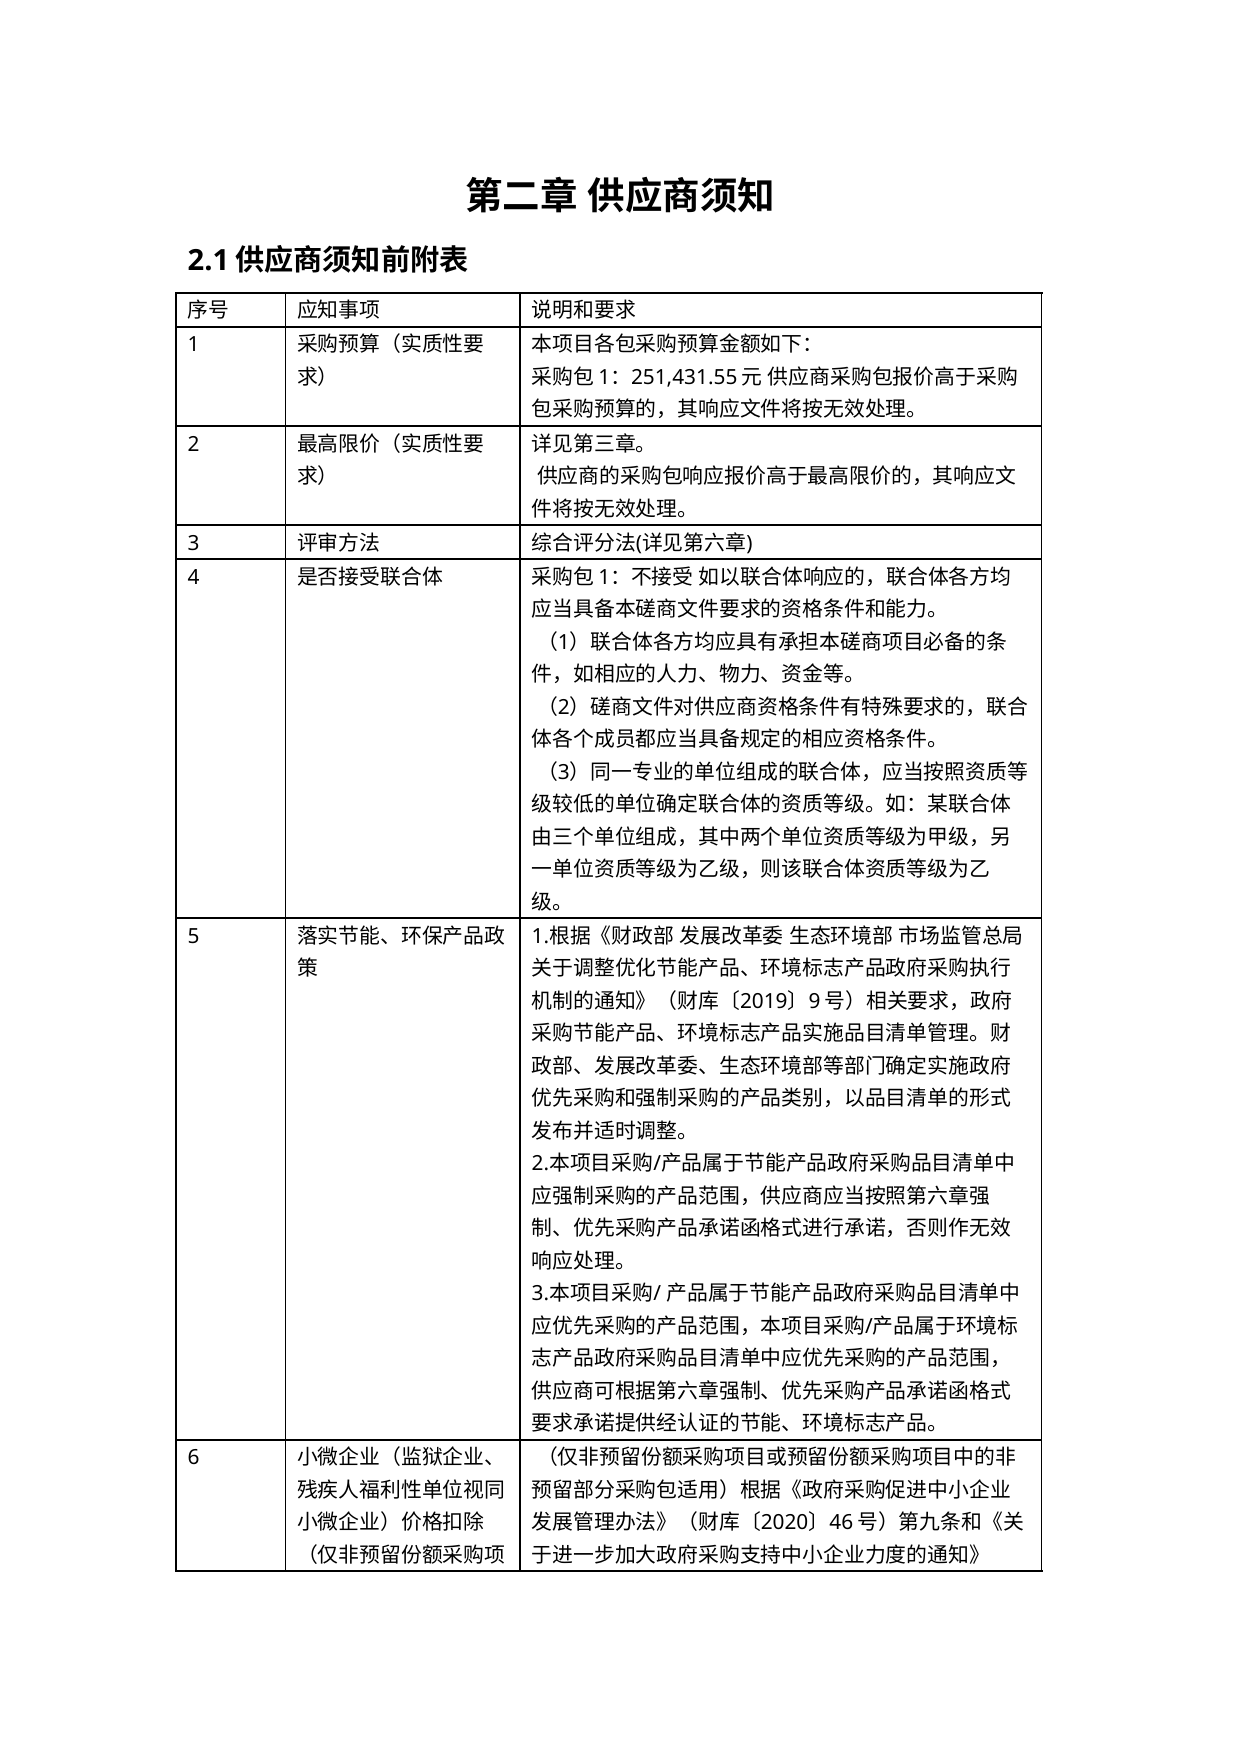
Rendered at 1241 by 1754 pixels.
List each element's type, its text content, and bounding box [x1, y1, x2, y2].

table_cell 详见第三章。 供应商的采购包响应报价高于最高限价的，其响应文件将按无效处理。 [521, 427, 1041, 524]
table_header 应知事项 [286, 294, 519, 326]
table_cell 综合评分法(详见第六章) [521, 526, 1041, 558]
table_cell 3 [177, 526, 285, 558]
table_cell 6 [177, 1441, 285, 1570]
table_cell 采购包1：不接受 如以联合体响应的，联合体各方均应当具备本磋商文件要求的资格条件和能力。 （1）联合体各方均应具有承担本磋商项目必备的条件，如相应的人力、物力、资金等。 （2）磋商文件对供应商资格条件有特殊要求的，联合体各个成员都应当具备规定的相应资格条件。 （3）同一专业的单位组成的联合体，应当按照资质等级较低的单位确定联合体的资质等级。如：某联合体由三个单位组成，其中两个单位资质等级为甲级，另一单位资质等级为乙级，则该联合体资质等级为乙级。 [521, 560, 1041, 917]
table_cell 4 [177, 560, 285, 917]
table_cell 1.根据《财政部 发展改革委 生态环境部 市场监管总局关于调整优化节能产品、环境标志产品政府采购执行机制的通知》（财库〔2019〕9号）相关要求，政府采购节能产品、环境标志产品实施品目清单管理。财政部、发展改革委、生态环境部等部门确定实施政府优先采购和强制采购的产品类别，以品目清单的形式发布并适时调整。 2.本项目采购/产品属于节能产品政府采购品目清单中应强制采购的产品范围，供应商应当按照第六章强制、优先采购产品承诺函格式进行承诺，否则作无效响应处理。 3.本项目采购/ 产品属于节能产品政府采购品目清单中应优先采购的产品范围，本项目采购/产品属于环境标志产品政府采购品目清单中应优先采购的产品范围，供应商可根据第六章强制、优先采购产品承诺函格式要求承诺提供经认证的节能、环境标志产品。 [521, 919, 1041, 1439]
table_cell 5 [177, 919, 285, 1439]
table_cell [286, 1441, 519, 1570]
table_header 说明和要求 [521, 294, 1041, 326]
table_cell 是否接受联合体 [286, 560, 519, 917]
table_cell 最高限价（实质性要求） [286, 427, 519, 524]
table_cell 2 [177, 427, 285, 524]
table_header 序号 [177, 294, 285, 326]
table_cell 本项目各包采购预算金额如下： 采购包1：251,431.55元 供应商采购包报价高于采购包采购预算的，其响应文件将按无效处理。 [521, 328, 1041, 425]
table_cell 评审方法 [286, 526, 519, 558]
table_cell 落实节能、环保产品政策 [286, 919, 519, 1439]
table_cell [521, 1441, 1041, 1570]
table_cell 采购预算（实质性要求） [286, 328, 519, 425]
table_cell 1 [177, 328, 285, 425]
text 2.1供应商须知前附表 [187, 227, 1053, 292]
text 第二章 供应商须知 [187, 162, 1053, 227]
